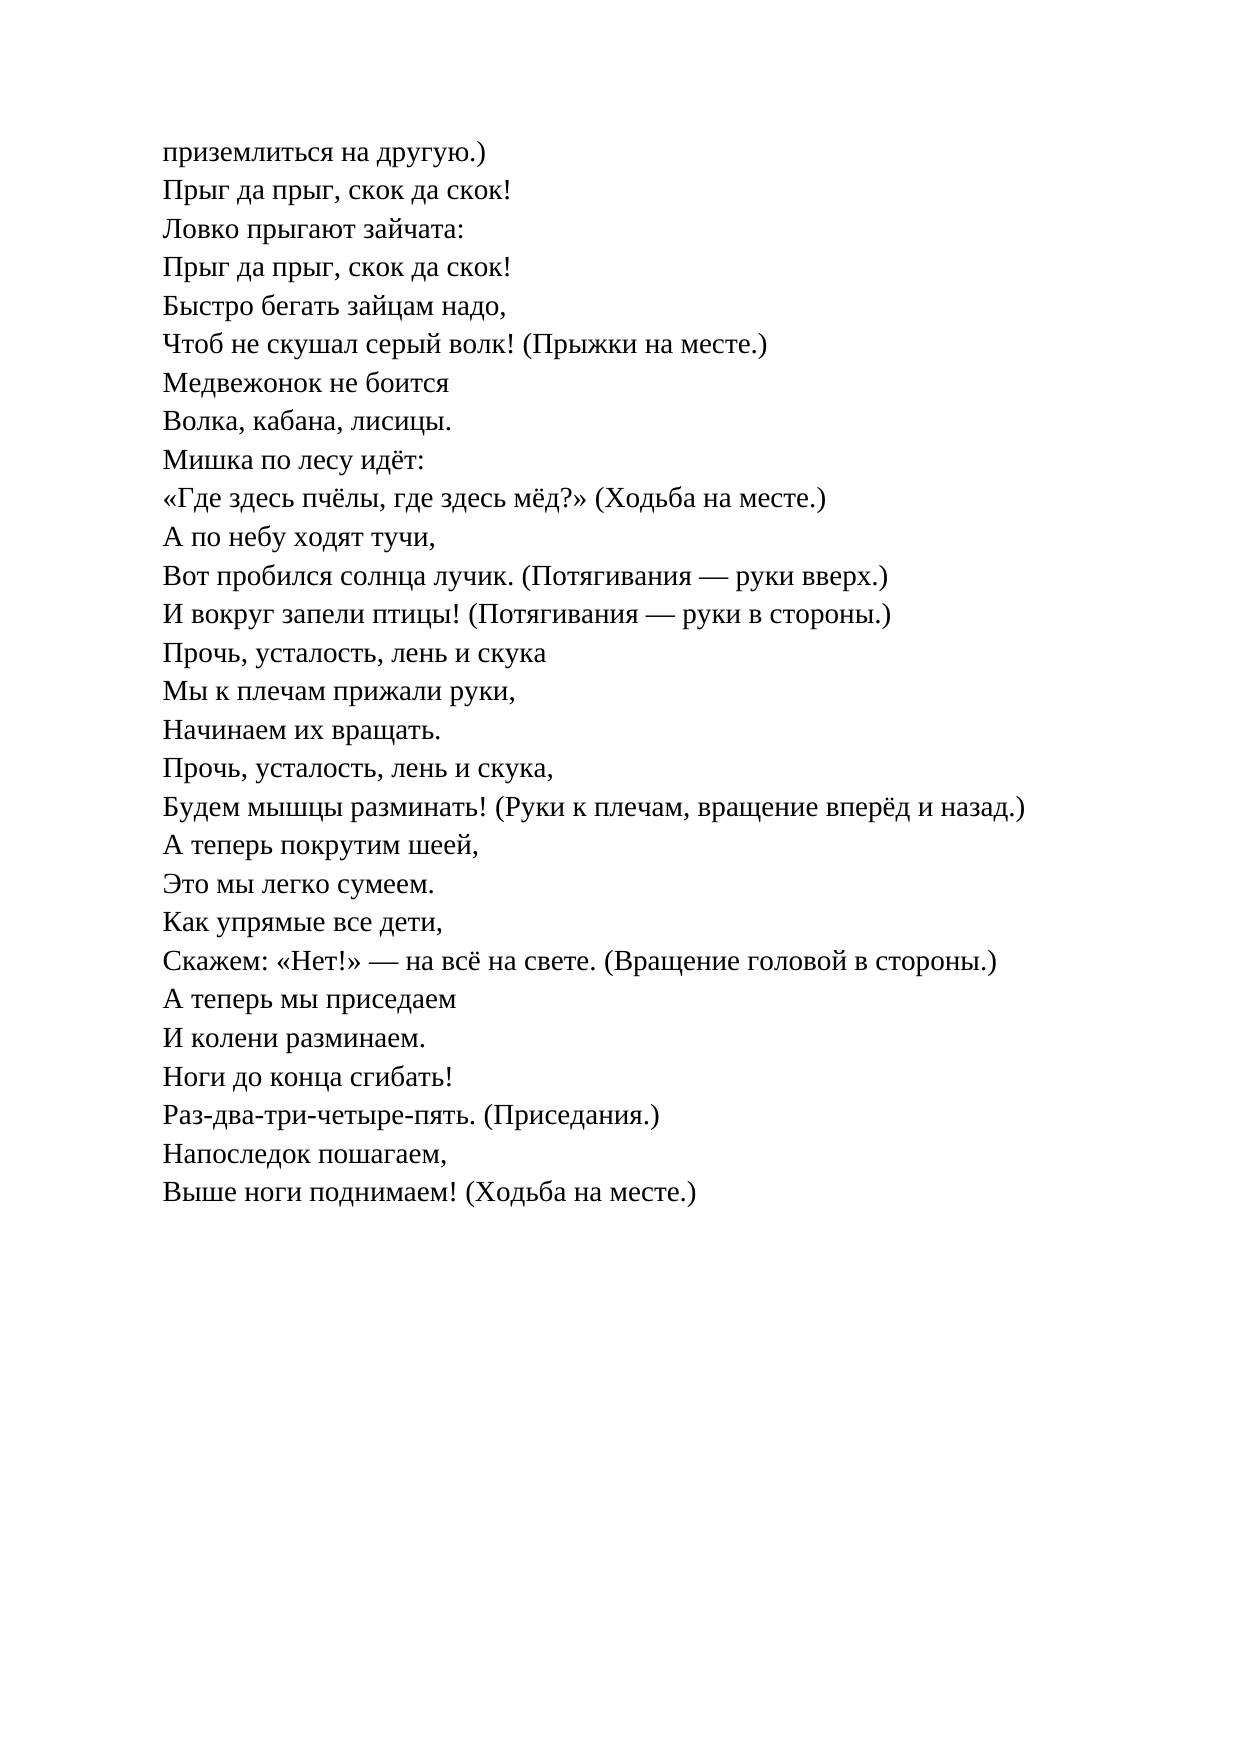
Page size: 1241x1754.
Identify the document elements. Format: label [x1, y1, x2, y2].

table_header [147, 118, 1151, 1248]
